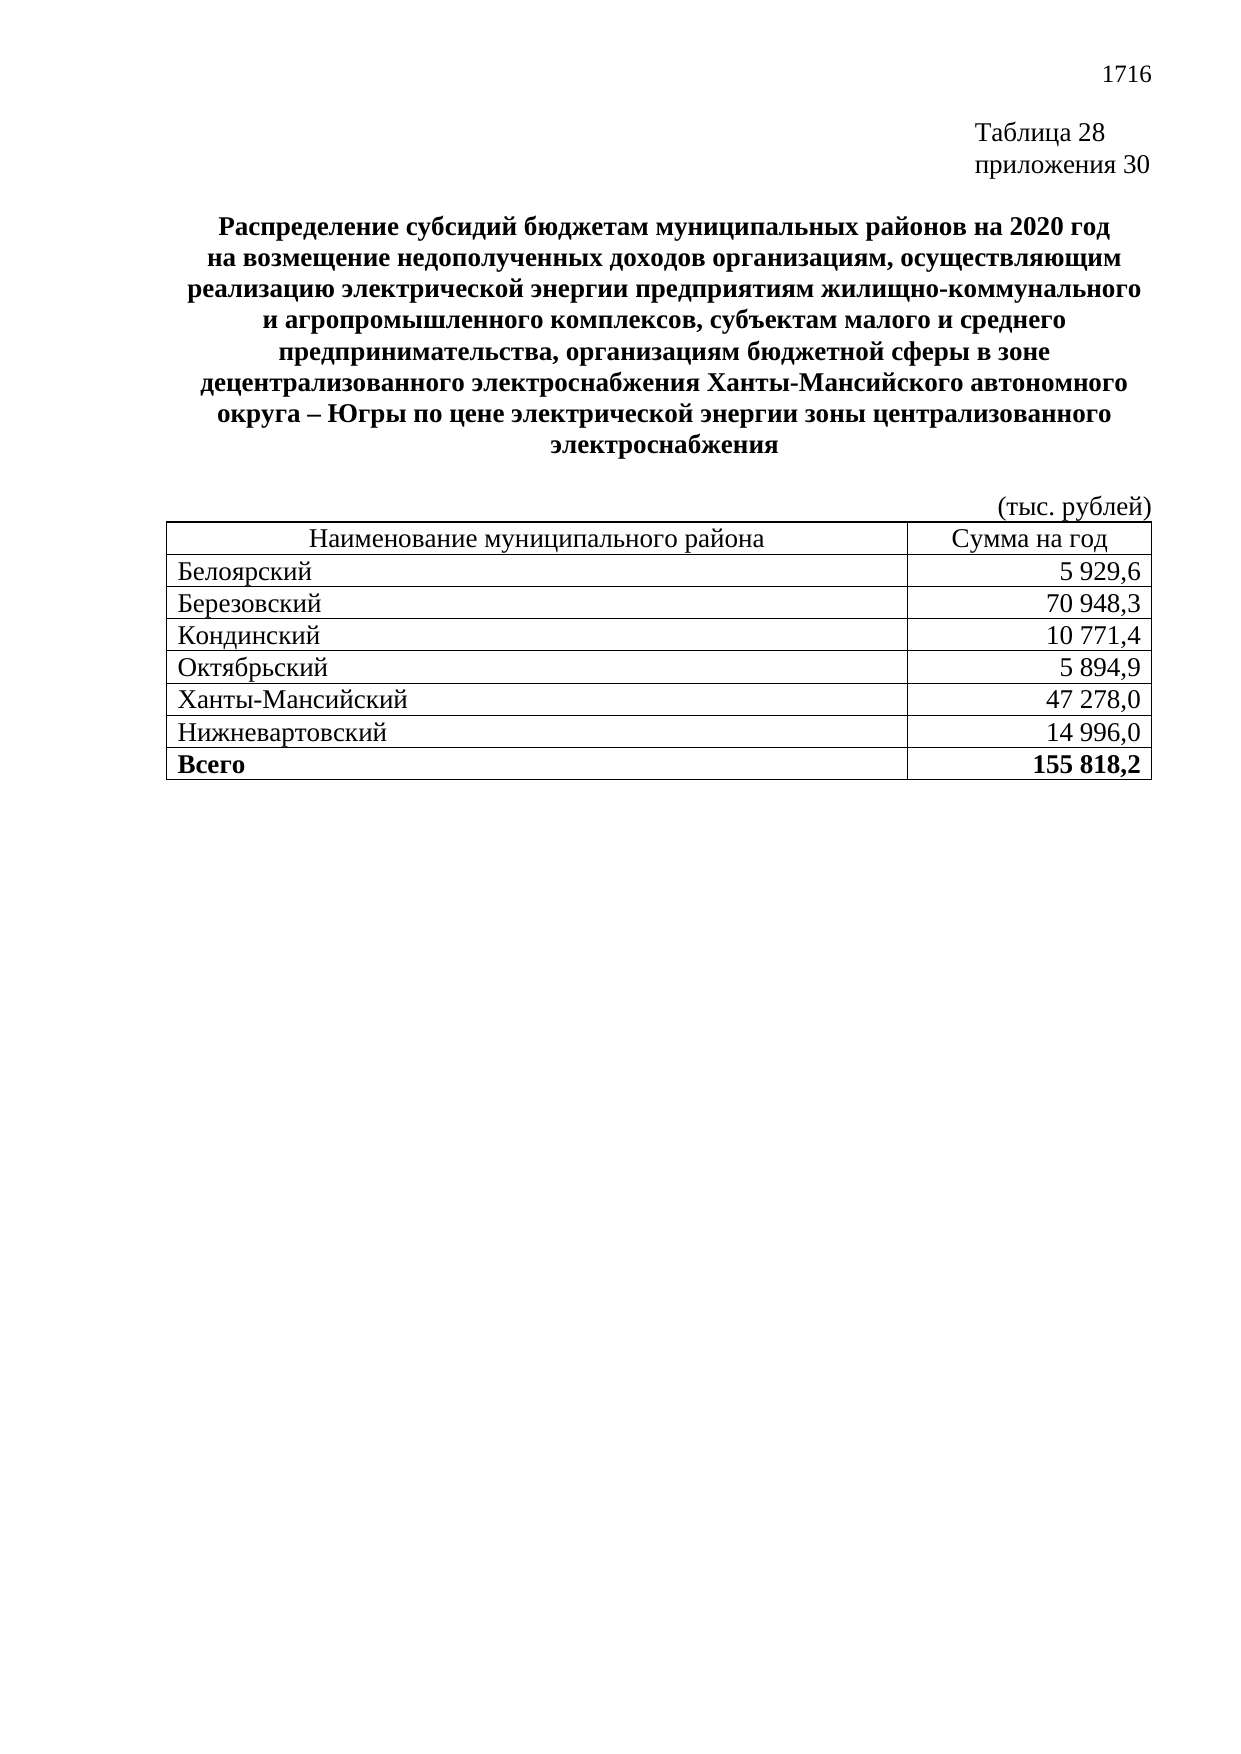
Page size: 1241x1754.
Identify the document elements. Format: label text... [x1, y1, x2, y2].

table_cell 5 929,6 [908, 555, 1151, 586]
table_cell 10 771,4 [908, 619, 1151, 650]
table_cell 70 948,3 [908, 587, 1151, 618]
table_cell Кондинский [167, 619, 907, 650]
table_cell Нижневартовский [167, 716, 907, 747]
text Распределение субсидий бюджетам муниципальных районов на 2020 год [177, 210, 1152, 241]
text на возмещение недополученных доходов организациям, осуществляющим реализацию электрической энергии предприятиям жилищно-коммунального и агропромышленного комплексов, субъектам малого и среднего предпринимательства, организациям бюджетной сферы в зоне децентрализованного электроснабжения Ханты-Мансийского автономного округа – Югры по цене электрической энергии зоны централизованного электроснабжения [177, 241, 1152, 459]
text (тыс. рублей) [177, 490, 1152, 521]
table_cell 5 894,9 [908, 651, 1151, 682]
table_cell Березовский [167, 587, 907, 618]
table_header Наименование муниципального района [167, 523, 907, 554]
table_cell 155 818,2 [908, 748, 1151, 779]
table_cell Октябрьский [167, 651, 907, 682]
table_header Сумма на год [908, 523, 1151, 554]
table_cell Ханты-Мансийский [167, 684, 907, 714]
text приложения 30 [974, 148, 1152, 179]
table_cell 47 278,0 [908, 684, 1151, 714]
table_cell Белоярский [167, 555, 907, 586]
table_cell Всего [167, 748, 907, 779]
table_cell 14 996,0 [908, 716, 1151, 747]
text Таблица 28 [974, 117, 1152, 148]
